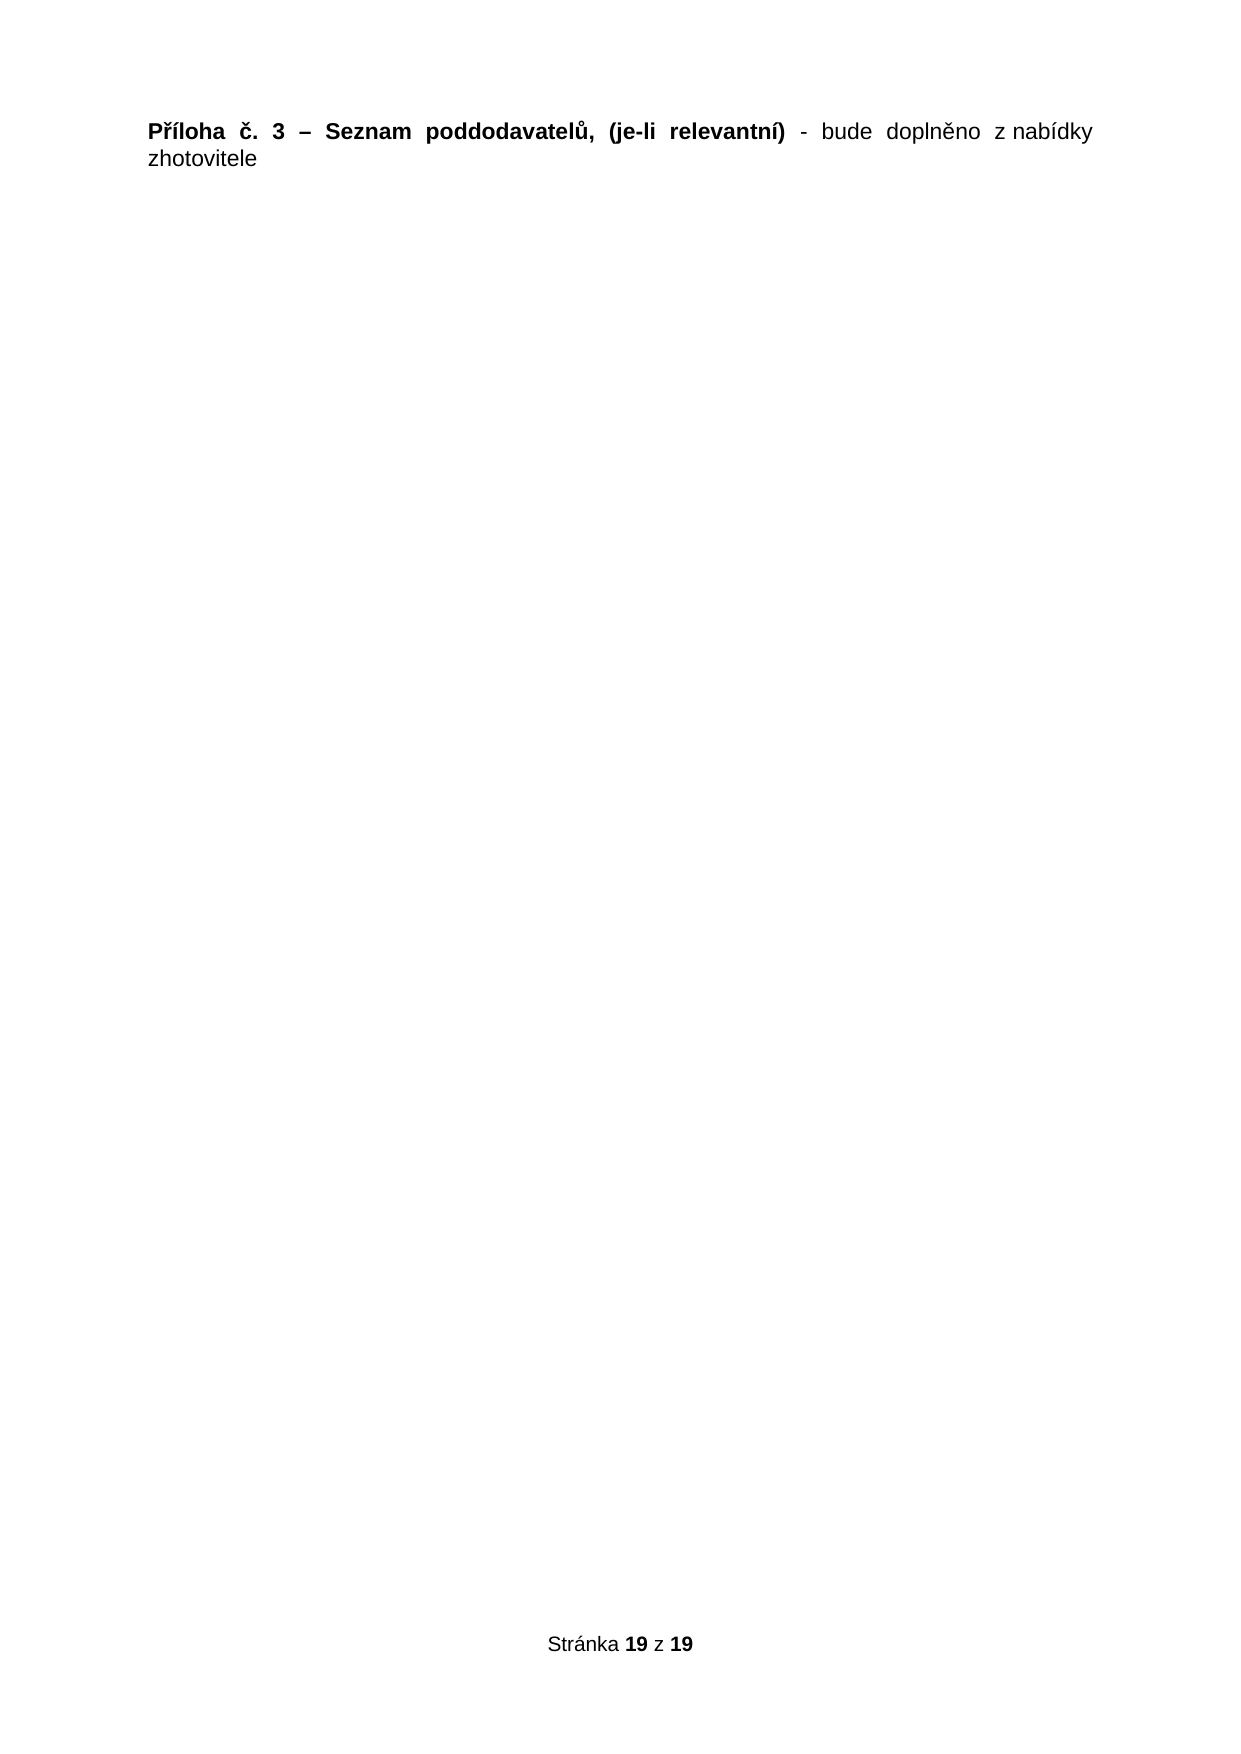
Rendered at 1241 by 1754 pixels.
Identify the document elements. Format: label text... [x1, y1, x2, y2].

text Příloha č. 3 – Seznam poddodavatelů, (je-li relevantní) - bude doplněno z nabídky zhotovitele [148, 118, 1093, 171]
